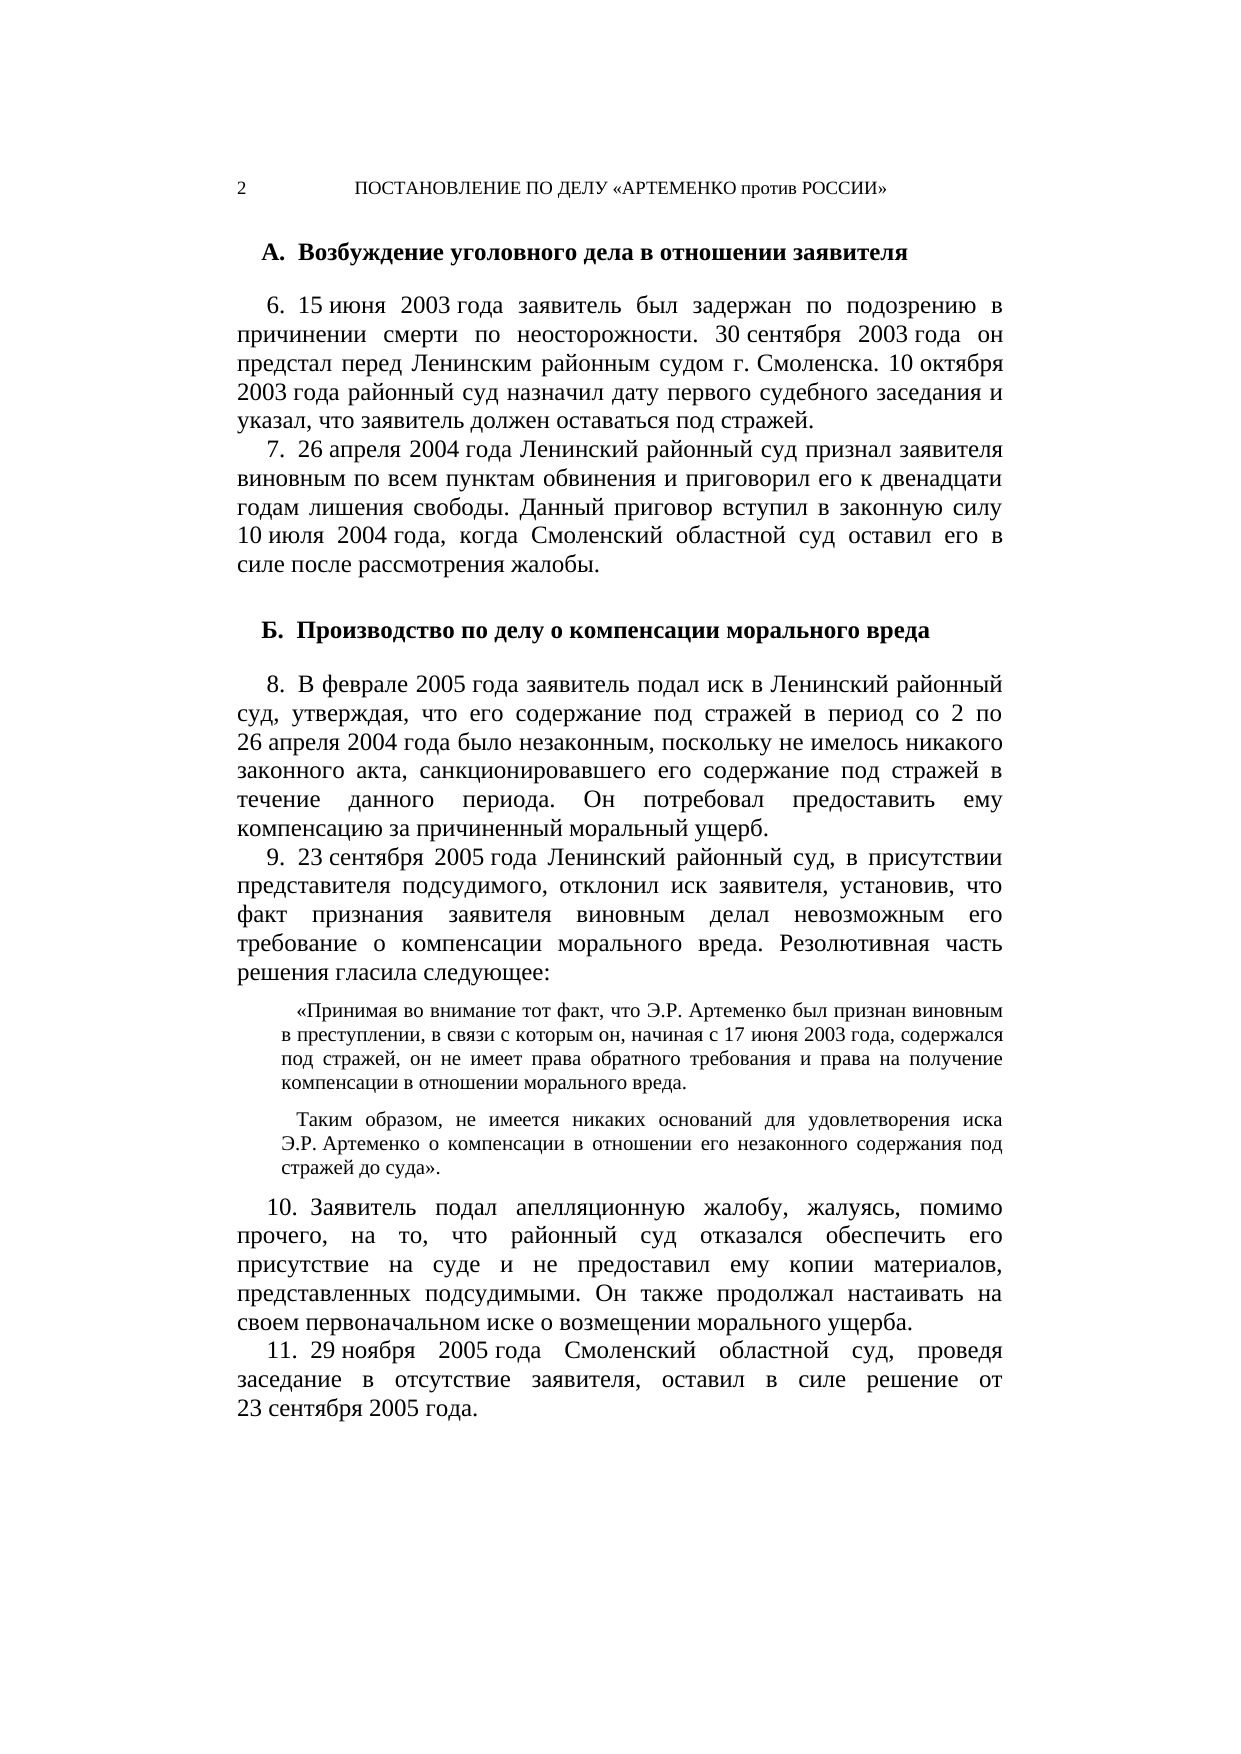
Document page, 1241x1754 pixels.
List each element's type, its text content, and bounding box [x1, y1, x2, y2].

text «Принимая во внимание тот факт, что Э.Р. Артеменко был признан виновным в преступлении, в связи с которым он, начиная с 17 июня 2003 года, содержался под стражей, он не имеет права обратного требования и права на получение компенсации в отношении морального вреда. [281, 998, 1003, 1094]
subtitle А. Возбуждение уголовного дела в отношении заявителя [261, 237, 1003, 266]
text Таким образом, не имеется никаких оснований для удовлетворения иска Э.Р. Артеменко о компенсации в отношении его незаконного содержания под стражей до суда». [281, 1107, 1003, 1179]
subtitle Б. Производство по делу о компенсации морального вреда [261, 616, 1003, 644]
